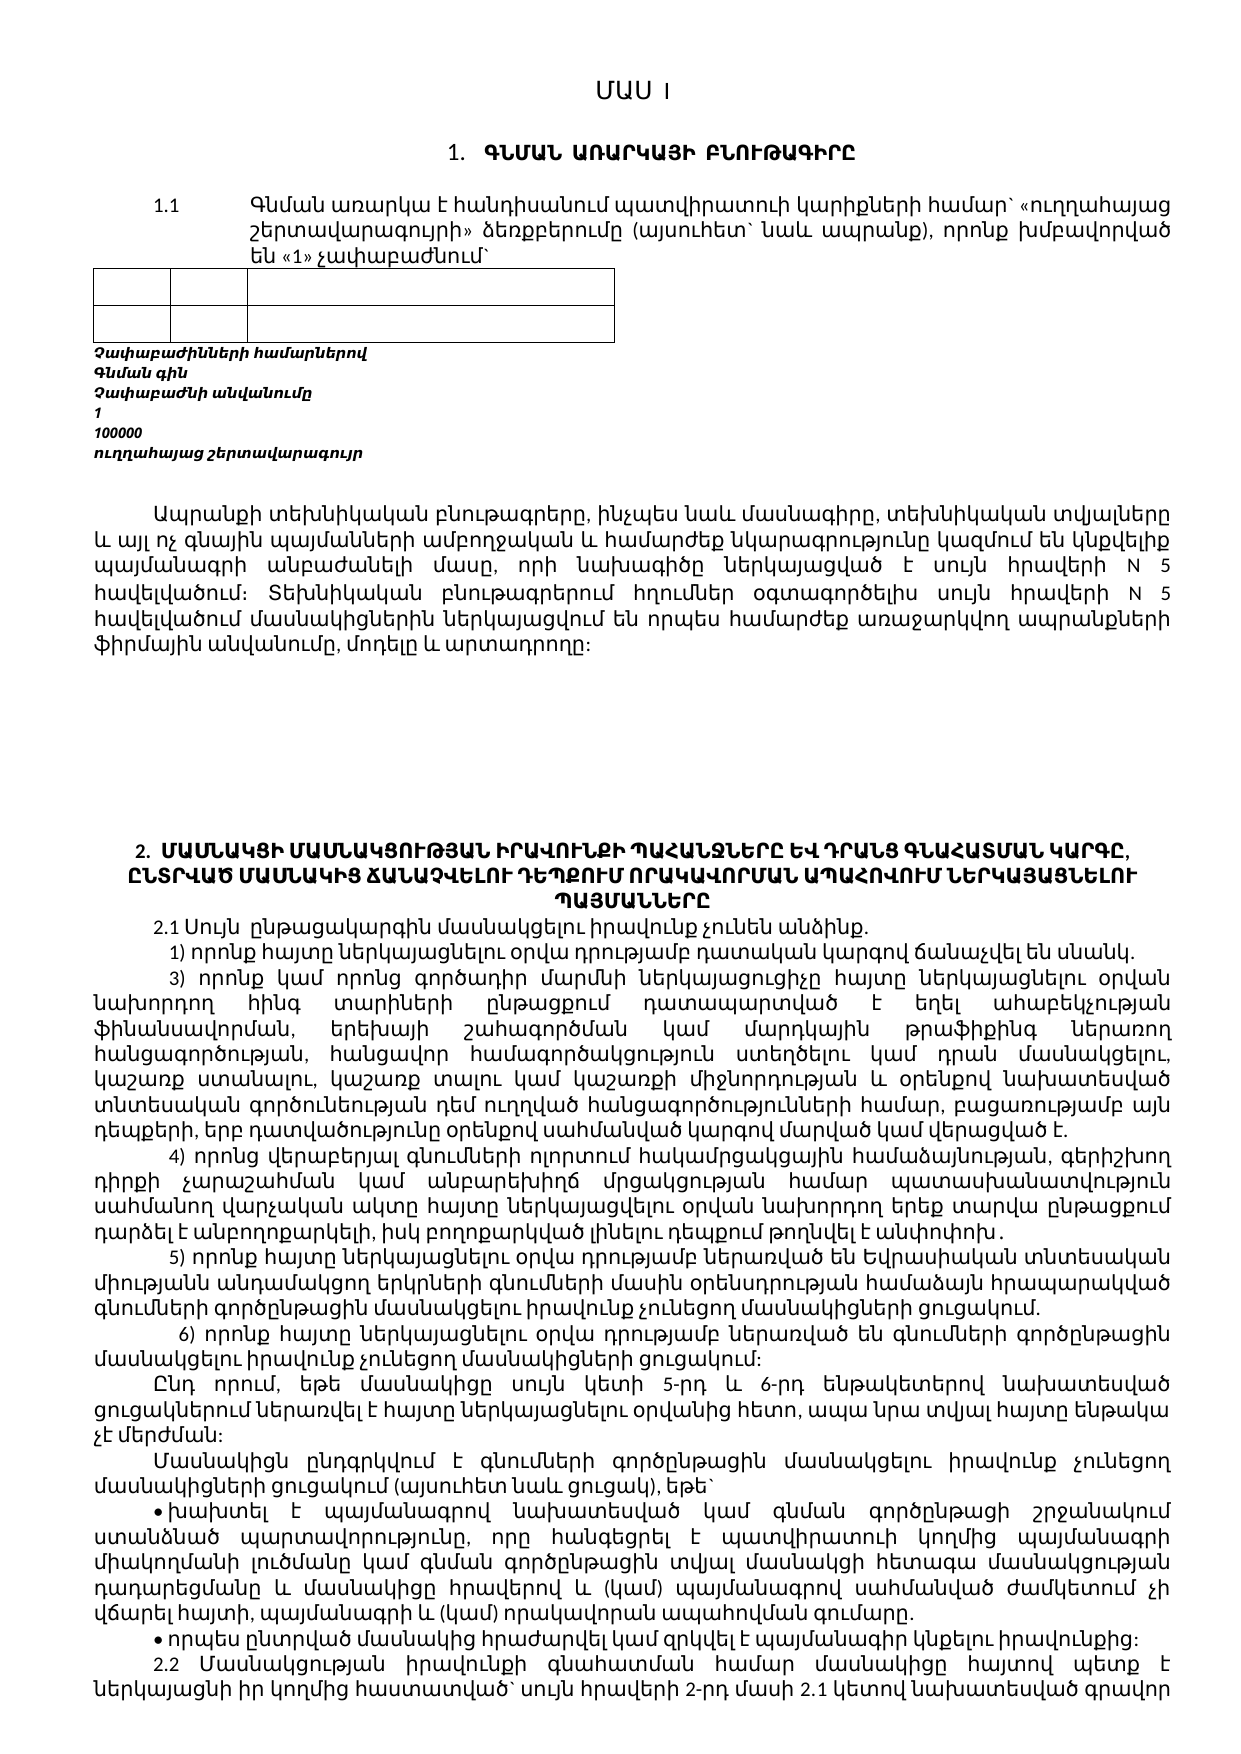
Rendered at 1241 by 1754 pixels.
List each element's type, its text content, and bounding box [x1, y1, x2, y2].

text 2.1 Սույն ընթացակարգին մասնակցելու իրավունք չունեն անձինք. [94, 914, 1171, 939]
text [94, 1651, 1171, 1702]
text Ընդ որում, եթե մասնակիցը սույն կետի 5-րդ և 6-րդ ենթակետերով նախատեսված ցուցակներում ներառվել է հայտը ներկայացնելու օրվանից հետո, ապա նրա տվյալ հայտը ենթակա չէ մերժման: [94, 1372, 1171, 1448]
text Ապրանքի տեխնիկական բնութագրերը, ինչպես նաև մասնագիրը, տեխնիկական տվյալները և այլ ոչ գնային պայմանների ամբողջական և համարժեք նկարագրությունը կազմում են կնքվելիք պայմանագրի անբաժանելի մասը, որի նախագիծը ներկայացված է սույն հրավերի N 5 հավելվածում։ Տեխնիկական բնութագրերում հղումներ օգտագործելիս սույն հրավերի N 5 հավելվածում մասնակիցներին ներկայացվում են որպես համարժեք առաջարկվող ապրանքների ֆիրմային անվանումը, մոդելը և արտադրողը: [94, 501, 1171, 657]
subtitle Գնման առարկա է հանդիսանում պատվիրատուի կարիքների համար` «ուղղահայաց շերտավարագույրի» ձեռքբերումը (այսուհետ` նաև ապրանք), որոնք խմբավորված են «1» չափաբաժնում` [153, 192, 1171, 268]
text • որպես ընտրված մասնակից հրաժարվել կամ զրկվել է պայմանագիր կնքելու իրավունքից: [94, 1626, 1171, 1651]
text 1) որոնք հայտը ներկայացնելու օրվա դրությամբ դատական կարգով ճանաչվել են սնանկ. [94, 939, 1171, 965]
text 2. ՄԱՍՆԱԿՑԻ ՄԱՍՆԱԿՑՈՒԹՅԱՆ ԻՐԱՎՈՒՆՔԻ ՊԱՀԱՆՋՆԵՐԸ ԵՎ ԴՐԱՆՑ ԳՆԱՀԱՏՄԱՆ ԿԱՐԳԸ, ԸՆՏՐՎԱԾ ՄԱՍՆԱԿԻՑ ՃԱՆԱՉՎԵԼՈՒ ԴԵՊՔՈՒՄ ՈՐԱԿԱՎՈՐՄԱՆ ԱՊԱՀՈՎՈՒՄ ՆԵՐԿԱՅԱՑՆԵԼՈՒ ՊԱՅՄԱՆՆԵՐԸ [94, 838, 1171, 914]
list ԳՆՄԱՆ ԱՌԱՐԿԱՅԻ ԲՆՈՒԹԱԳԻՐԸ [131, 136, 1171, 167]
text • խախտել է պայմանագրով նախատեսված կամ գնման գործընթացի շրջանակում ստանձնած պարտավորությունը, որը հանգեցրել է պատվիրատուի կողմից պայմանագրի միակողմանի լուծմանը կամ գնման գործընթացին տվյալ մասնակցի հետագա մասնակցության դադարեցմանը և մասնակիցը հրավերով և (կամ) պայմանագրով սահմանված ժամկետում չի վճարել հայտի, պայմանագրի և (կամ) որակավորան ապահովման գումարը. [94, 1499, 1171, 1626]
text Մասնակիցն ընդգրկվում է գնումների գործընթացին մասնակցելու իրավունք չունեցող մասնակիցների ցուցակում (այսուհետ նաև ցուցակ), եթե` [94, 1448, 1171, 1499]
text 4) որոնց վերաբերյալ գնումների ոլորտում հակամրցակցային համաձայնության, գերիշխող դիրքի չարաշահման կամ անբարեխիղճ մրցակցության համար պատասխանատվություն սահմանող վարչական ակտը հայտը ներկայացվելու օրվան նախորդող երեք տարվա ընթացքում դարձել է անբողոքարկելի, իսկ բողոքարկված լինելու դեպքում թողնվել է անփոփոխ․ [94, 1143, 1171, 1244]
text 5) որոնք հայտը ներկայացնելու օրվա դրությամբ ներառված են Եվրասիական տնտեսական միությանն անդամակցող երկրների գնումների մասին օրենսդրության համաձայն հրապարակված գնումների գործընթացին մասնակցելու իրավունք չունեցող մասնակիցների ցուցակում. [94, 1244, 1171, 1321]
text ՄԱՍ I [94, 75, 1171, 106]
text 6) որոնք հայտը ներկայացնելու օրվա դրությամբ ներառված են գնումների գործընթացին մասնակցելու իրավունք չունեցող մասնակիցների ցուցակում: [94, 1321, 1171, 1372]
text 3) որոնք կամ որոնց գործադիր մարմնի ներկայացուցիչը հայտը ներկայացնելու օրվան նախորդող հինգ տարիների ընթացքում դատապարտված է եղել ահաբեկչության ֆինանսավորման, երեխայի շահագործման կամ մարդկային թրաֆիքինգ ներառող հանցագործության, հանցավոր համագործակցություն ստեղծելու կամ դրան մասնակցելու, կաշառք ստանալու, կաշառք տալու կամ կաշառքի միջնորդության և օրենքով նախատեսված տնտեսական գործունեության դեմ ուղղված հանցագործությունների համար, բացառությամբ այն դեպքերի, երբ դատվածությունը օրենքով սահմանված կարգով մարված կամ վերացված է. [94, 965, 1171, 1143]
